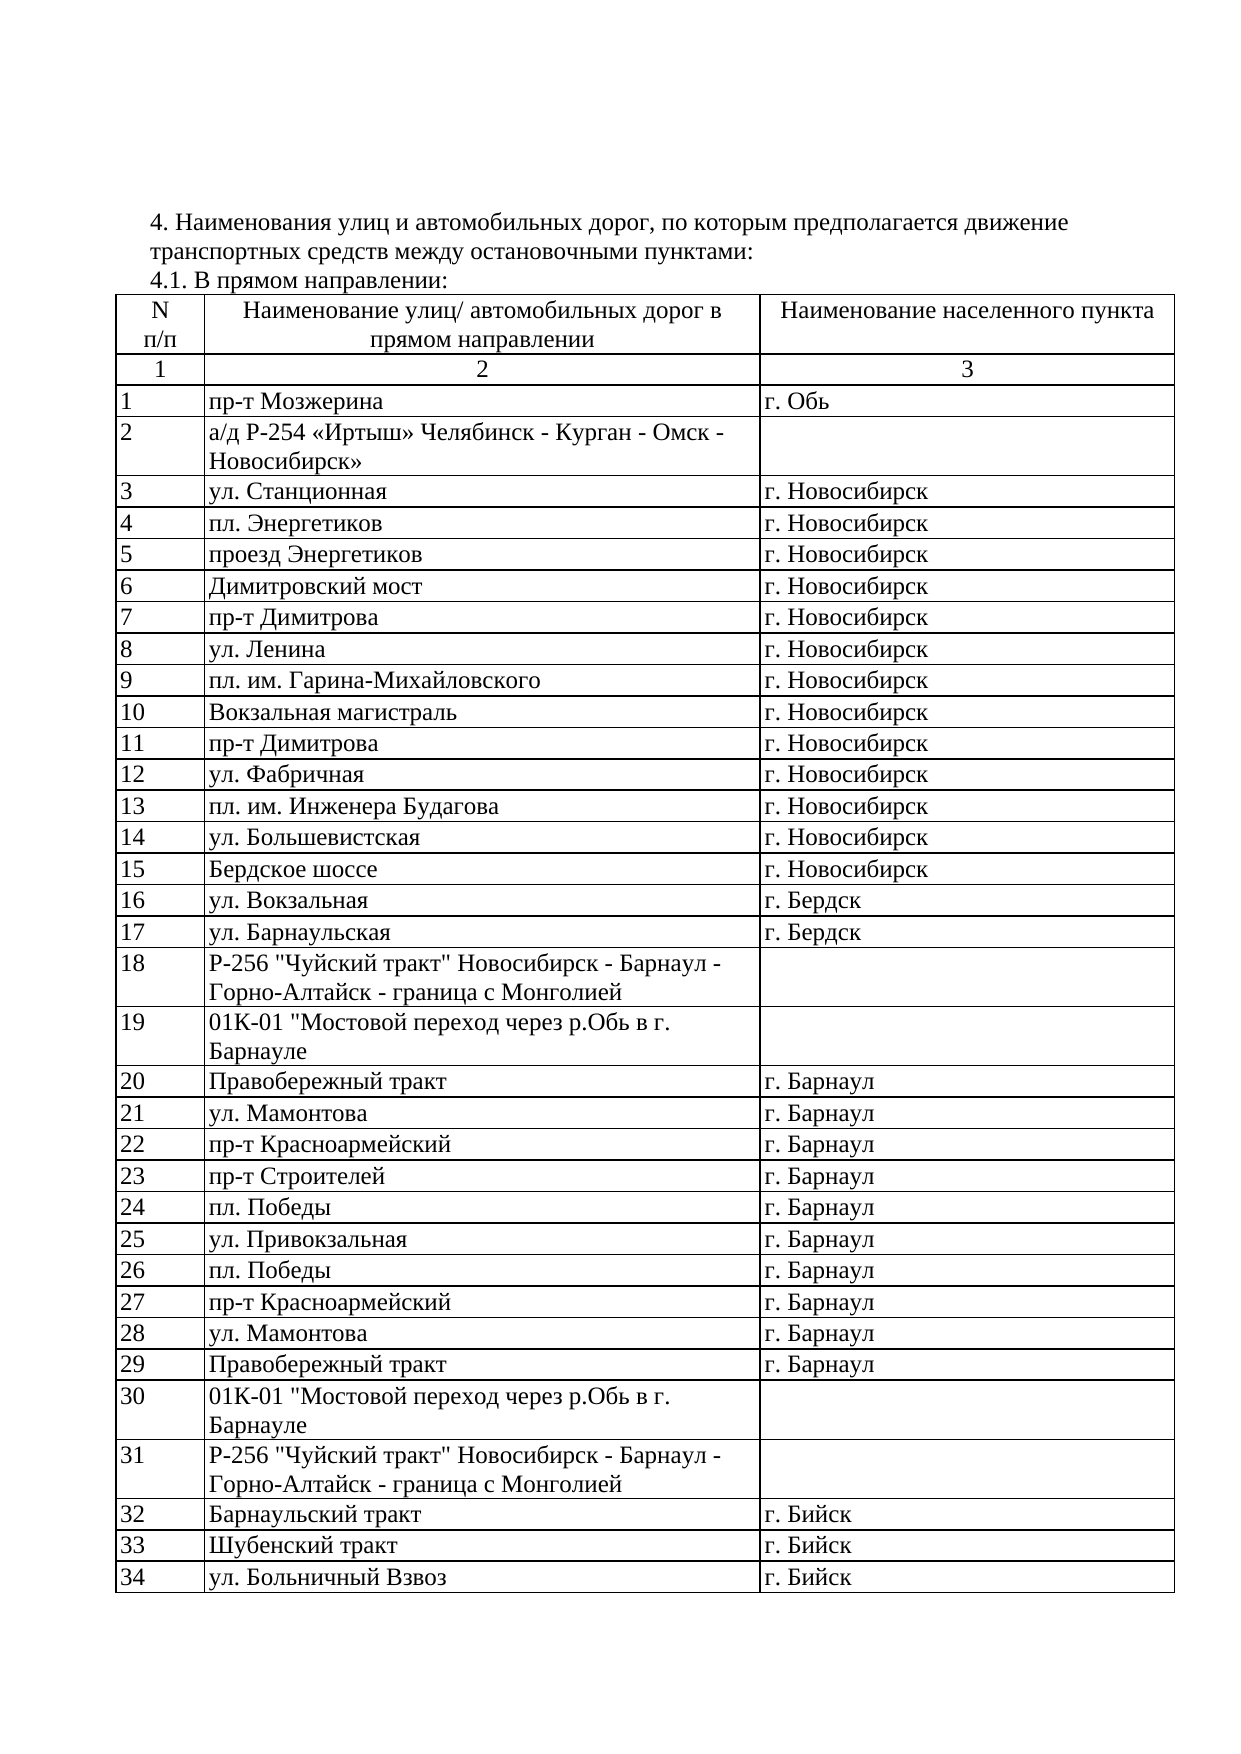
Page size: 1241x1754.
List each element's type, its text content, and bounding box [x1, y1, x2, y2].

table_cell 12 [117, 760, 204, 789]
table_header N п/п [117, 295, 204, 353]
table_cell 26 [117, 1255, 204, 1285]
table_cell пр-т Димитрова [205, 602, 759, 632]
table_cell 11 [117, 728, 204, 758]
table_cell 7 [117, 602, 204, 632]
table_cell г. Бийск [761, 1531, 1174, 1560]
table_cell г. Новосибирск [761, 854, 1174, 884]
table_cell г. Новосибирск [761, 697, 1174, 726]
table_cell ул. Больничный Взвоз [205, 1562, 759, 1592]
table_cell 15 [117, 854, 204, 884]
table_cell ул. Вокзальная [205, 885, 759, 915]
table_cell 23 [117, 1161, 204, 1191]
table_cell 32 [117, 1499, 204, 1529]
table_cell пр-т Мозжерина [205, 386, 759, 416]
table_cell 3 [117, 476, 204, 506]
table_cell Вокзальная магистраль [205, 697, 759, 726]
table_cell 30 [117, 1381, 204, 1438]
table_cell г. Новосибирск [761, 508, 1174, 538]
table_cell 20 [117, 1066, 204, 1096]
table_cell 17 [117, 917, 204, 947]
table_cell Бердское шоссе [205, 854, 759, 884]
table_cell 16 [117, 885, 204, 915]
table_cell 25 [117, 1224, 204, 1253]
table_cell пр-т Строителей [205, 1161, 759, 1191]
table_cell 29 [117, 1350, 204, 1379]
table_cell Р-256 "Чуйский тракт" Новосибирск - Барнаул - Горно-Алтайск - граница с Монголией [205, 948, 759, 1006]
table_cell проезд Энергетиков [205, 539, 759, 569]
table_cell ул. Станционная [205, 476, 759, 506]
table_cell Правобережный тракт [205, 1066, 759, 1096]
table_cell 8 [117, 634, 204, 663]
table_cell 01К-01 "Мостовой переход через р.Обь в г. Барнауле [205, 1381, 759, 1438]
table_cell г. Барнаул [761, 1224, 1174, 1253]
table_cell ул. Мамонтова [205, 1318, 759, 1348]
table_cell 10 [117, 697, 204, 726]
table_cell 1 [117, 355, 204, 384]
table_cell г. Бийск [761, 1562, 1174, 1592]
table_cell г. Барнаул [761, 1192, 1174, 1222]
table_cell г. Бердск [761, 917, 1174, 947]
table_cell пл. им. Инженера Будагова [205, 791, 759, 821]
table_cell г. Новосибирск [761, 539, 1174, 569]
table_cell г. Новосибирск [761, 760, 1174, 789]
table_cell г. Новосибирск [761, 728, 1174, 758]
table_cell 22 [117, 1129, 204, 1159]
table_cell г. Новосибирск [761, 791, 1174, 821]
table_cell а/д Р-254 «Иртыш» Челябинск - Курган - Омск - Новосибирск» [205, 417, 759, 475]
table_cell 6 [117, 571, 204, 601]
table_cell 31 [117, 1440, 204, 1497]
table_cell пл. Победы [205, 1192, 759, 1222]
table_cell ул. Барнаульская [205, 917, 759, 947]
table_cell [761, 417, 1174, 475]
table_cell 33 [117, 1531, 204, 1560]
table_cell г. Бердск [761, 885, 1174, 915]
table_cell г. Новосибирск [761, 634, 1174, 663]
table_cell ул. Мамонтова [205, 1098, 759, 1128]
table_cell пр-т Красноармейский [205, 1287, 759, 1316]
table_cell 21 [117, 1098, 204, 1128]
table_cell 13 [117, 791, 204, 821]
table_header Наименование улиц/ автомобильных дорог в прямом направлении [205, 295, 759, 353]
table_cell пл. Победы [205, 1255, 759, 1285]
table_cell ул. Ленина [205, 634, 759, 663]
table_cell ул. Привокзальная [205, 1224, 759, 1253]
text 4. Наименования улиц и автомобильных дорог, по которым предполагается движение транспортных средств между остановочными пунктами: [150, 207, 1090, 265]
table_cell 18 [117, 948, 204, 1006]
table_cell Правобережный тракт [205, 1350, 759, 1379]
table_cell г. Новосибирск [761, 571, 1174, 601]
table_cell 9 [117, 665, 204, 695]
text 4.1. В прямом направлении: [150, 265, 1090, 294]
table_cell пл. им. Гарина-Михайловского [205, 665, 759, 695]
table_cell пр-т Димитрова [205, 728, 759, 758]
table_cell 28 [117, 1318, 204, 1348]
table_cell Шубенский тракт [205, 1531, 759, 1560]
table_cell 3 [761, 355, 1174, 384]
table_cell [761, 1440, 1174, 1497]
table_cell г. Бийск [761, 1499, 1174, 1529]
table_header Наименование населенного пункта [761, 295, 1174, 353]
table_cell г. Барнаул [761, 1066, 1174, 1096]
table_cell Р-256 "Чуйский тракт" Новосибирск - Барнаул - Горно-Алтайск - граница с Монголией [205, 1440, 759, 1497]
table_cell г. Новосибирск [761, 665, 1174, 695]
table_cell г. Барнаул [761, 1129, 1174, 1159]
table_cell пр-т Красноармейский [205, 1129, 759, 1159]
table_cell 27 [117, 1287, 204, 1316]
table_cell Барнаульский тракт [205, 1499, 759, 1529]
table_cell 2 [205, 355, 759, 384]
table_cell г. Барнаул [761, 1287, 1174, 1316]
table_cell 4 [117, 508, 204, 538]
table_cell г. Барнаул [761, 1350, 1174, 1379]
table_cell пл. Энергетиков [205, 508, 759, 538]
table_cell г. Барнаул [761, 1098, 1174, 1128]
table_cell ул. Большевистская [205, 822, 759, 852]
table_cell г. Новосибирск [761, 476, 1174, 506]
table_cell 1 [117, 386, 204, 416]
table_cell 14 [117, 822, 204, 852]
table_cell 19 [117, 1007, 204, 1065]
table_cell [761, 1381, 1174, 1438]
table_cell 01К-01 "Мостовой переход через р.Обь в г. Барнауле [205, 1007, 759, 1065]
table_cell г. Барнаул [761, 1161, 1174, 1191]
table_cell г. Новосибирск [761, 602, 1174, 632]
table_cell 24 [117, 1192, 204, 1222]
table_cell 5 [117, 539, 204, 569]
table_cell 2 [117, 417, 204, 475]
table_cell [761, 948, 1174, 1006]
table_cell г. Барнаул [761, 1318, 1174, 1348]
table_cell г. Барнаул [761, 1255, 1174, 1285]
table_cell 34 [117, 1562, 204, 1592]
table_cell г. Новосибирск [761, 822, 1174, 852]
table_cell Димитровский мост [205, 571, 759, 601]
table_cell ул. Фабричная [205, 760, 759, 789]
table_cell г. Обь [761, 386, 1174, 416]
table_cell [761, 1007, 1174, 1065]
